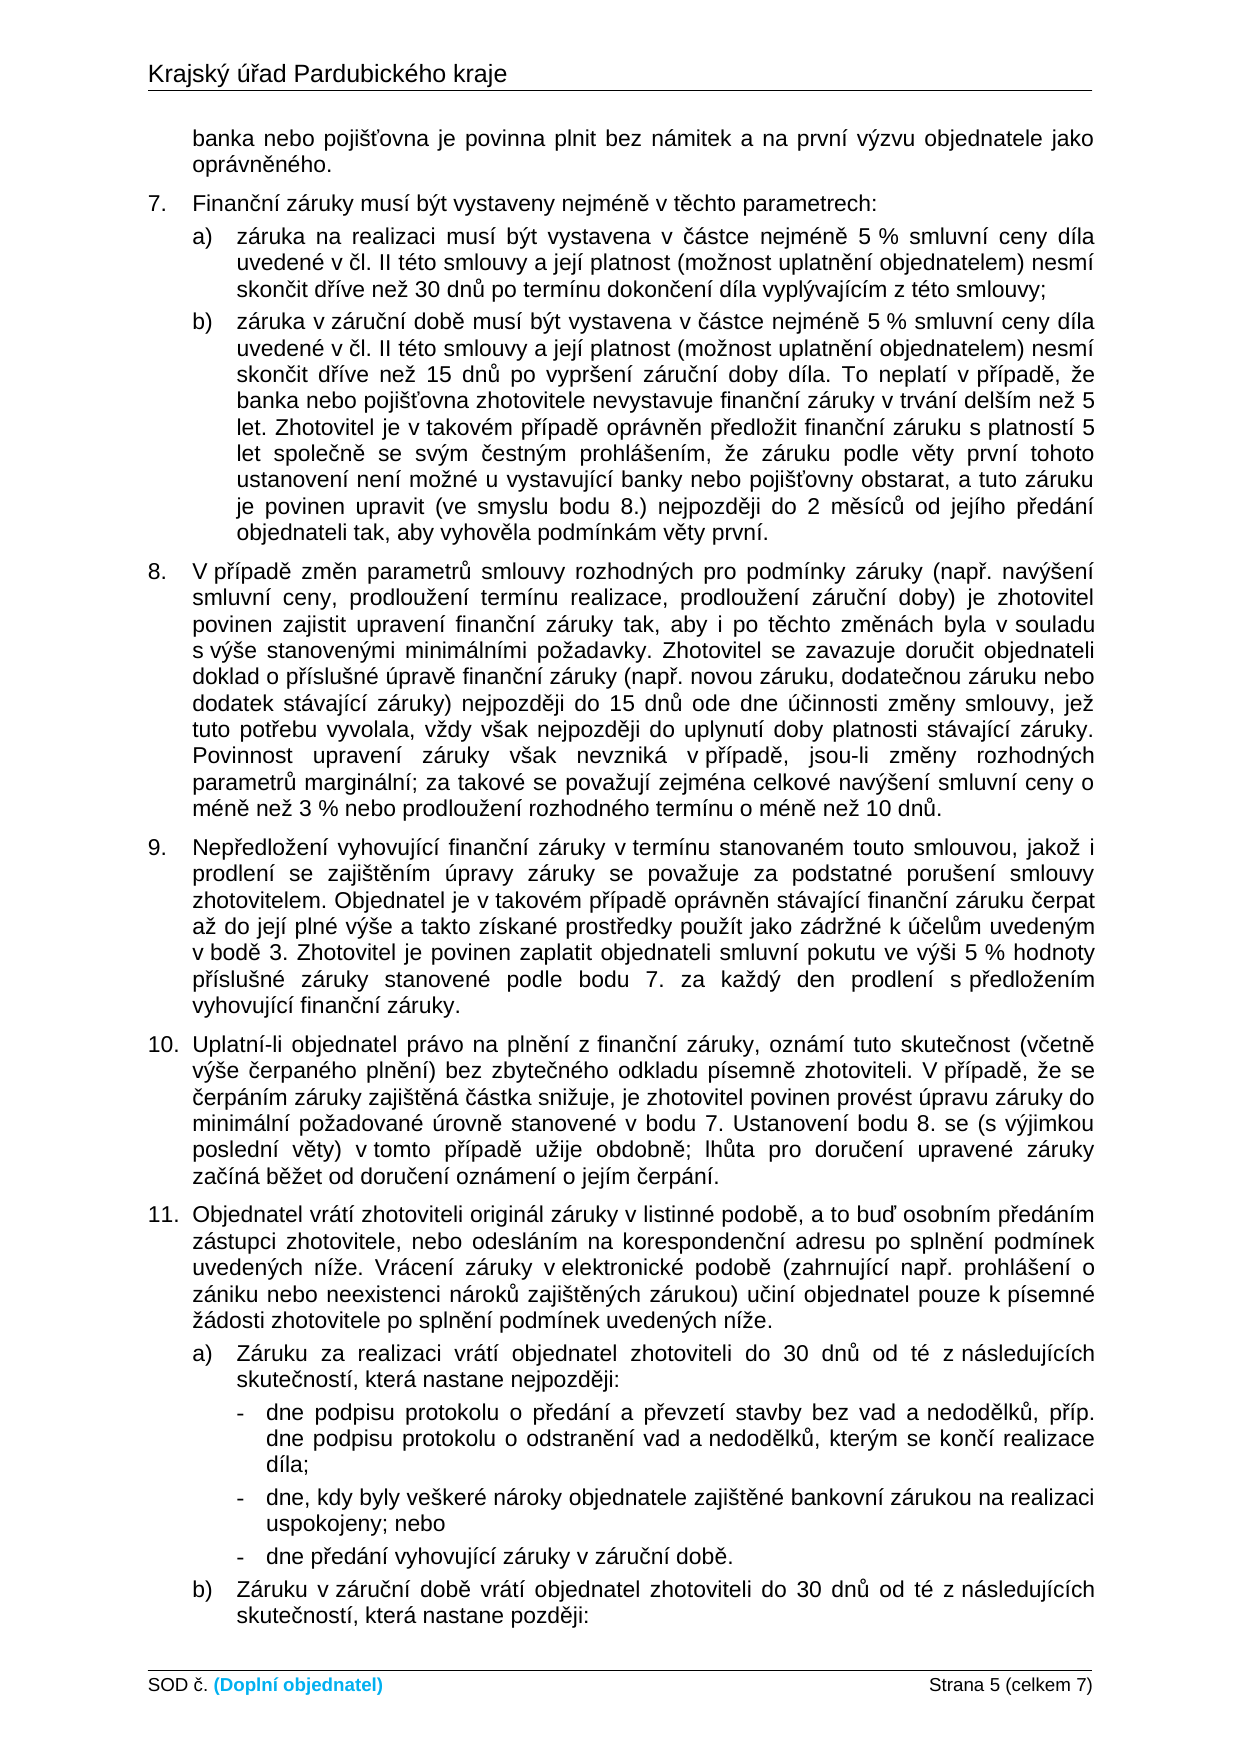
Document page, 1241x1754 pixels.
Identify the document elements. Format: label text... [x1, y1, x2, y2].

list Záruku v záruční době vrátí objednatel zhotoviteli do 30 dnů od té z následujících skutečností, která nastane později: [192, 1576, 1095, 1628]
list Uplatní-li objednatel právo na plnění z finanční záruky, oznámí tuto skutečnost (včetně výše čerpaného plnění) bez zbytečného odkladu písemně zhotoviteli. V případě, že se čerpáním záruky zajištěná částka snižuje, je zhotovitel povinen provést úpravu záruky do minimální požadované úrovně stanovené v bodu 7. Ustanovení bodu 8. se (s výjimkou poslední věty) v tomto případě užije obdobně; lhůta pro doručení upravené záruky začíná běžet od doručení oznámení o jejím čerpání. [148, 1031, 1095, 1189]
list V případě změn parametrů smlouvy rozhodných pro podmínky záruky (např. navýšení smluvní ceny, prodloužení termínu realizace, prodloužení záruční doby) je zhotovitel povinen zajistit upravení finanční záruky tak, aby i po těchto změnách byla v souladu s výše stanovenými minimálními požadavky. Zhotovitel se zavazuje doručit objednateli doklad o příslušné úpravě finanční záruky (např. novou záruku, dodatečnou záruku nebo dodatek stávající záruky) nejpozději do 15 dnů ode dne účinnosti změny smlouvy, jež tuto potřebu vyvolala, vždy však nejpozději do uplynutí doby platnosti stávající záruky. Povinnost upravení záruky však nevzniká v případě, jsou-li změny rozhodných parametrů marginální; za takové se považují zejména celkové navýšení smluvní ceny o méně než 3 % nebo prodloužení rozhodného termínu o méně než 10 dnů. [148, 558, 1095, 821]
list Nepředložení vyhovující finanční záruky v termínu stanovaném touto smlouvou, jakož i prodlení se zajištěním úpravy záruky se považuje za podstatné porušení smlouvy zhotovitelem. Objednatel je v takovém případě oprávněn stávající finanční záruku čerpat až do její plné výše a takto získané prostředky použít jako zádržné k účelům uvedeným v bodě 3. Zhotovitel je povinen zaplatit objednateli smluvní pokutu ve výši 5 % hodnoty příslušné záruky stanovené podle bodu 7. za každý den prodlení s předložením vyhovující finanční záruky. [148, 834, 1095, 1018]
list Záruku za realizaci vrátí objednatel zhotoviteli do 30 dnů od té z následujících skutečností, která nastane nejpozději: [192, 1339, 1095, 1392]
list Objednatel vrátí zhotoviteli originál záruky v listinné podobě, a to buď osobním předáním zástupci zhotovitele, nebo odesláním na korespondenční adresu po splnění podmínek uvedených níže. Vrácení záruky v elektronické podobě (zahrnující např. prohlášení o zániku nebo neexistenci nároků zajištěných zárukou) učiní objednatel pouze k písemné žádosti zhotovitele po splnění podmínek uvedených níže. [148, 1201, 1095, 1333]
list Finanční záruky musí být vystaveny nejméně v těchto parametrech: [148, 190, 1095, 217]
list dne podpisu protokolu o předání a převzetí stavby bez vad a nedodělků, příp. dne podpisu protokolu o odstranění vad a nedodělků, kterým se končí realizace díla; [236, 1398, 1095, 1478]
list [148, 125, 1095, 178]
list záruka na realizaci musí být vystavena v částce nejméně 5 % smluvní ceny díla uvedené v čl. II této smlouvy a její platnost (možnost uplatnění objednatelem) nesmí skončit dříve než 30 dnů po termínu dokončení díla vyplývajícím z této smlouvy; [192, 223, 1095, 302]
list dne, kdy byly veškeré nároky objednatele zajištěné bankovní zárukou na realizaci uspokojeny; nebo [236, 1484, 1095, 1537]
list dne předání vyhovující záruky v záruční době. [236, 1543, 1095, 1569]
list záruka v záruční době musí být vystavena v částce nejméně 5 % smluvní ceny díla uvedené v čl. II této smlouvy a její platnost (možnost uplatnění objednatelem) nesmí skončit dříve než 15 dnů po vypršení záruční doby díla. To neplatí v případě, že banka nebo pojišťovna zhotovitele nevystavuje finanční záruky v trvání delším než 5 let. Zhotovitel je v takovém případě oprávněn předložit finanční záruku s platností 5 let společně se svým čestným prohlášením, že záruku podle věty první tohoto ustanovení není možné u vystavující banky nebo pojišťovny obstarat, a tuto záruku je povinen upravit (ve smyslu bodu 8.) nejpozději do 2 měsíců od jejího předání objednateli tak, aby vyhověla podmínkám věty první. [192, 308, 1095, 545]
